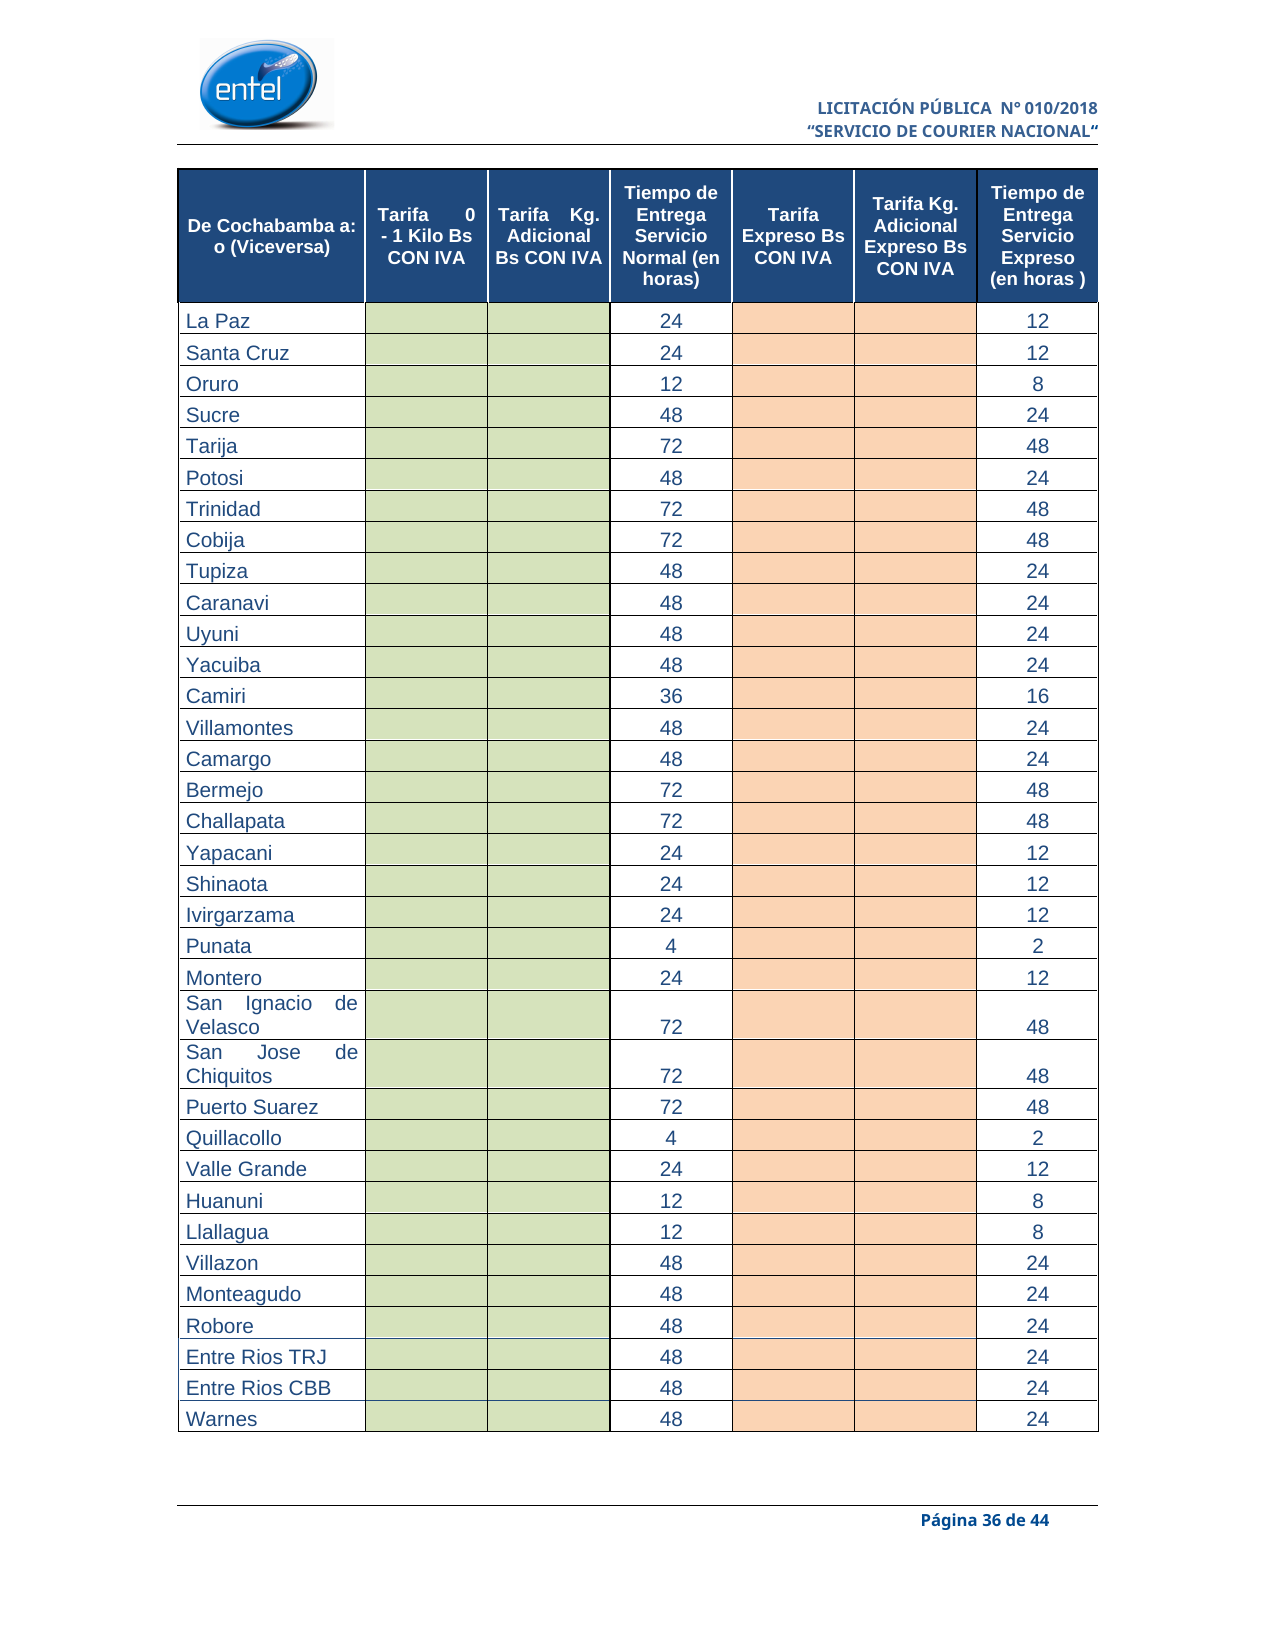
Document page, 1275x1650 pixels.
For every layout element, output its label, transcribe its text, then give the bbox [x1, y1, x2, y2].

table_cell [366, 553, 487, 583]
table_cell [855, 678, 976, 708]
table_cell 48 [611, 1401, 732, 1431]
table_cell Caranavi [179, 584, 365, 614]
table_cell 24 [611, 959, 732, 989]
table_cell Shinaota [179, 866, 365, 896]
table_cell [733, 366, 854, 396]
table_cell [488, 1276, 609, 1306]
table_cell Yapacani [179, 834, 365, 864]
table_cell 24 [611, 866, 732, 896]
table_cell 48 [611, 1370, 732, 1400]
table_cell 72 [611, 772, 732, 802]
table_cell Punata [179, 928, 365, 958]
table_cell 48 [611, 1276, 732, 1306]
table_cell [733, 866, 854, 896]
table_cell 12 [611, 1182, 732, 1212]
table_cell 72 [611, 803, 732, 833]
table_cell [488, 1089, 609, 1119]
table_cell [855, 1276, 976, 1306]
table_cell [733, 678, 854, 708]
table_cell Entre Rios TRJ [179, 1339, 365, 1369]
table_cell 48 [611, 616, 732, 646]
table_cell 24 [977, 396, 1098, 427]
table_cell [855, 866, 976, 896]
table_cell 24 [977, 1275, 1098, 1306]
table_cell [855, 397, 976, 427]
table_cell [488, 741, 609, 771]
table_cell 24 [977, 552, 1098, 583]
table_cell [855, 522, 976, 552]
table_cell [488, 991, 609, 1038]
table_cell Potosi [179, 459, 365, 489]
table_cell Uyuni [179, 616, 365, 646]
table_cell 2 [977, 1119, 1098, 1150]
table_cell 48 [611, 553, 732, 583]
table_header Tiempo de Entrega Servicio Normal (en horas) [611, 170, 731, 302]
table_cell 4 [611, 1120, 732, 1150]
table_cell [488, 1245, 609, 1275]
table_cell [855, 459, 976, 489]
table_cell [488, 1370, 609, 1400]
table_cell [733, 616, 854, 646]
table_cell [855, 1120, 976, 1150]
table_cell [488, 459, 609, 489]
table_cell [855, 1245, 976, 1275]
table_header Tarifa Kg. Adicional Expreso Bs CON IVA [855, 170, 976, 302]
table_cell 8 [977, 1181, 1098, 1212]
table_cell [366, 1089, 487, 1119]
table_cell [488, 584, 609, 614]
table_cell [488, 647, 609, 677]
table_cell 48 [977, 521, 1098, 552]
table_cell 72 [611, 428, 732, 458]
table_cell [733, 459, 854, 489]
table_header Tarifa Expreso Bs CON IVA [733, 170, 853, 302]
table_cell 48 [977, 1088, 1098, 1119]
table_cell [733, 1370, 854, 1400]
table_cell [366, 522, 487, 552]
table_cell [488, 1040, 609, 1087]
table_cell [488, 334, 609, 364]
table_cell Camargo [179, 741, 365, 771]
table_cell 8 [977, 365, 1098, 396]
table_cell 24 [611, 1151, 732, 1181]
table_cell [488, 928, 609, 958]
table_cell 48 [611, 709, 732, 739]
table_cell [366, 1214, 487, 1244]
table_cell [488, 959, 609, 989]
table_cell [733, 1276, 854, 1306]
table_cell [855, 647, 976, 677]
table_header Tarifa 0 - 1 Kilo Bs CON IVA [366, 170, 487, 302]
table_cell [855, 1339, 976, 1369]
table_cell 24 [611, 334, 732, 364]
table_cell [733, 491, 854, 521]
table_cell 12 [977, 958, 1098, 989]
table_cell 24 [977, 1338, 1098, 1369]
table_cell 16 [977, 677, 1098, 708]
table_cell [488, 366, 609, 396]
table_cell [366, 428, 487, 458]
table_cell [733, 709, 854, 739]
table_header Tarifa Kg. Adicional Bs CON IVA [489, 170, 609, 302]
table_cell [855, 1370, 976, 1400]
table_cell [733, 1120, 854, 1150]
table_cell [488, 866, 609, 896]
table_cell [488, 709, 609, 739]
table_cell [488, 1120, 609, 1150]
table_cell [488, 1182, 609, 1212]
table_cell [855, 991, 976, 1038]
table_cell [488, 1401, 609, 1431]
table_cell 48 [977, 990, 1098, 1038]
table_cell [366, 928, 487, 958]
table_cell 12 [977, 896, 1098, 927]
table_cell [488, 834, 609, 864]
table_cell 24 [977, 458, 1098, 489]
table_cell La Paz [179, 303, 365, 333]
table_cell [366, 803, 487, 833]
table_cell [366, 1401, 487, 1431]
table_cell [855, 303, 976, 333]
table_cell [366, 366, 487, 396]
table_cell 4 [611, 928, 732, 958]
table_cell [488, 1214, 609, 1244]
table_cell 12 [977, 865, 1098, 896]
table_cell [733, 1040, 854, 1087]
picture [199, 38, 335, 130]
table_cell 48 [611, 584, 732, 614]
table_cell [488, 397, 609, 427]
table_cell [488, 803, 609, 833]
table_header Tiempo de Entrega Servicio Expreso (en horas ) [978, 170, 1098, 302]
table_cell [733, 334, 854, 364]
table_cell 24 [611, 303, 732, 333]
table_cell Puerto Suarez [179, 1089, 365, 1119]
table_cell 48 [977, 427, 1098, 458]
table_cell [855, 959, 976, 989]
table_cell [366, 991, 487, 1038]
table_cell [733, 991, 854, 1038]
table_cell [733, 1182, 854, 1212]
table_cell Huanuni [179, 1182, 365, 1212]
table_cell 72 [611, 522, 732, 552]
table_cell 48 [977, 802, 1098, 833]
table_cell [733, 1151, 854, 1181]
table_cell 48 [977, 490, 1098, 521]
table_cell [366, 1245, 487, 1275]
table_cell 48 [611, 647, 732, 677]
table_cell [366, 959, 487, 989]
table_cell 48 [611, 1307, 732, 1337]
table_cell [488, 428, 609, 458]
table_cell 24 [977, 615, 1098, 646]
table_cell 24 [977, 1400, 1098, 1431]
table_cell Quillacollo [179, 1120, 365, 1150]
table_cell [488, 491, 609, 521]
table_cell [733, 397, 854, 427]
table_cell [488, 522, 609, 552]
table_cell [855, 1040, 976, 1087]
table_cell [855, 772, 976, 802]
table_cell [366, 647, 487, 677]
table_cell [366, 834, 487, 864]
table_cell 48 [611, 459, 732, 489]
table_cell [366, 1370, 487, 1400]
table_cell [733, 647, 854, 677]
table_cell 12 [611, 366, 732, 396]
table_cell [366, 1040, 487, 1087]
table_cell 24 [977, 708, 1098, 739]
table_cell Bermejo [179, 772, 365, 802]
table_cell [855, 428, 976, 458]
table_cell 24 [977, 740, 1098, 771]
table_cell Challapata [179, 803, 365, 833]
table_cell [366, 397, 487, 427]
table_cell Santa Cruz [179, 334, 365, 364]
table_cell 24 [977, 583, 1098, 614]
table_cell [488, 678, 609, 708]
table_cell [488, 303, 609, 333]
table_cell [733, 1089, 854, 1119]
table_cell [733, 428, 854, 458]
table_cell [855, 1214, 976, 1244]
table_cell [366, 772, 487, 802]
table_header De Cochabamba a: o (Viceversa) [179, 170, 364, 302]
table_cell [733, 834, 854, 864]
table_cell [855, 709, 976, 739]
table_cell [366, 866, 487, 896]
table_cell Llallagua [179, 1214, 365, 1244]
table_cell [733, 741, 854, 771]
table_cell Camiri [179, 678, 365, 708]
table_cell [855, 897, 976, 927]
table_cell [733, 1339, 854, 1369]
table_cell [366, 334, 487, 364]
table_cell Robore [179, 1307, 365, 1337]
table_cell [733, 303, 854, 333]
table_cell [733, 1214, 854, 1244]
table_cell 48 [611, 741, 732, 771]
table_cell Yacuiba [179, 647, 365, 677]
table_cell [366, 1276, 487, 1306]
table_cell Tarija [179, 428, 365, 458]
table_cell Sucre [179, 397, 365, 427]
table_cell [733, 928, 854, 958]
table_cell 24 [977, 1244, 1098, 1275]
table_cell [733, 522, 854, 552]
table_cell [366, 616, 487, 646]
table_cell [855, 928, 976, 958]
table_cell Tupiza [179, 553, 365, 583]
table_cell 12 [977, 302, 1098, 333]
table_cell 12 [977, 333, 1098, 364]
table_cell [366, 491, 487, 521]
table_cell Warnes [179, 1401, 365, 1431]
table_cell [733, 959, 854, 989]
table_cell 12 [611, 1214, 732, 1244]
table_cell [366, 303, 487, 333]
table_cell [488, 897, 609, 927]
table_cell 2 [977, 927, 1098, 958]
table_cell [855, 1401, 976, 1431]
table_cell 72 [611, 991, 732, 1038]
table_cell 12 [977, 1150, 1098, 1181]
table_cell 48 [611, 397, 732, 427]
table_cell [366, 897, 487, 927]
table_cell [855, 584, 976, 614]
table_cell [366, 1182, 487, 1212]
table_cell [366, 584, 487, 614]
table_cell 48 [977, 1039, 1098, 1087]
table_cell [733, 1245, 854, 1275]
table_cell San Jose de Chiquitos [179, 1040, 365, 1087]
table_cell 24 [611, 897, 732, 927]
table_cell Ivirgarzama [179, 897, 365, 927]
table_cell 72 [611, 491, 732, 521]
table_cell 12 [977, 833, 1098, 864]
table_cell Villamontes [179, 709, 365, 739]
table_cell [855, 366, 976, 396]
table_cell [733, 1307, 854, 1337]
table_cell Valle Grande [179, 1151, 365, 1181]
table_cell 36 [611, 678, 732, 708]
table_cell 48 [611, 1245, 732, 1275]
table_cell Entre Rios CBB [179, 1370, 365, 1400]
table_cell Montero [179, 959, 365, 989]
table_cell 24 [977, 646, 1098, 677]
table_cell 72 [611, 1040, 732, 1087]
table_cell 24 [977, 1369, 1098, 1400]
table_cell [366, 1120, 487, 1150]
table_cell Monteagudo [179, 1276, 365, 1306]
table_cell [366, 459, 487, 489]
table_cell 48 [611, 1339, 732, 1369]
table_cell [366, 741, 487, 771]
table_cell 48 [977, 771, 1098, 802]
table_cell [488, 1151, 609, 1181]
table_cell [488, 616, 609, 646]
table_cell [855, 803, 976, 833]
table_cell [855, 616, 976, 646]
table_cell [366, 1307, 487, 1337]
table_cell [488, 553, 609, 583]
table_cell [855, 553, 976, 583]
table_cell [855, 834, 976, 864]
table_cell [366, 1339, 487, 1369]
table_cell [733, 584, 854, 614]
table_cell [366, 709, 487, 739]
table_cell [366, 1151, 487, 1181]
table_cell [855, 491, 976, 521]
table_cell San Ignacio de Velasco [179, 991, 365, 1038]
table_cell [733, 897, 854, 927]
table_cell [855, 1182, 976, 1212]
table_cell [855, 1089, 976, 1119]
table_cell [733, 1401, 854, 1431]
table_cell Villazon [179, 1245, 365, 1275]
table_cell Trinidad [179, 491, 365, 521]
table_cell [488, 1307, 609, 1337]
table_cell [855, 1151, 976, 1181]
table_cell [855, 1307, 976, 1337]
table_cell [733, 772, 854, 802]
table_cell [733, 553, 854, 583]
table_cell [488, 1339, 609, 1369]
table_cell [855, 334, 976, 364]
table_cell 72 [611, 1089, 732, 1119]
table_cell [733, 803, 854, 833]
table_cell [366, 678, 487, 708]
table_cell [488, 772, 609, 802]
table_cell 24 [977, 1306, 1098, 1337]
table_cell 24 [611, 834, 732, 864]
table_cell Oruro [179, 366, 365, 396]
table_cell Cobija [179, 522, 365, 552]
table_cell 8 [977, 1213, 1098, 1244]
table_cell [855, 741, 976, 771]
